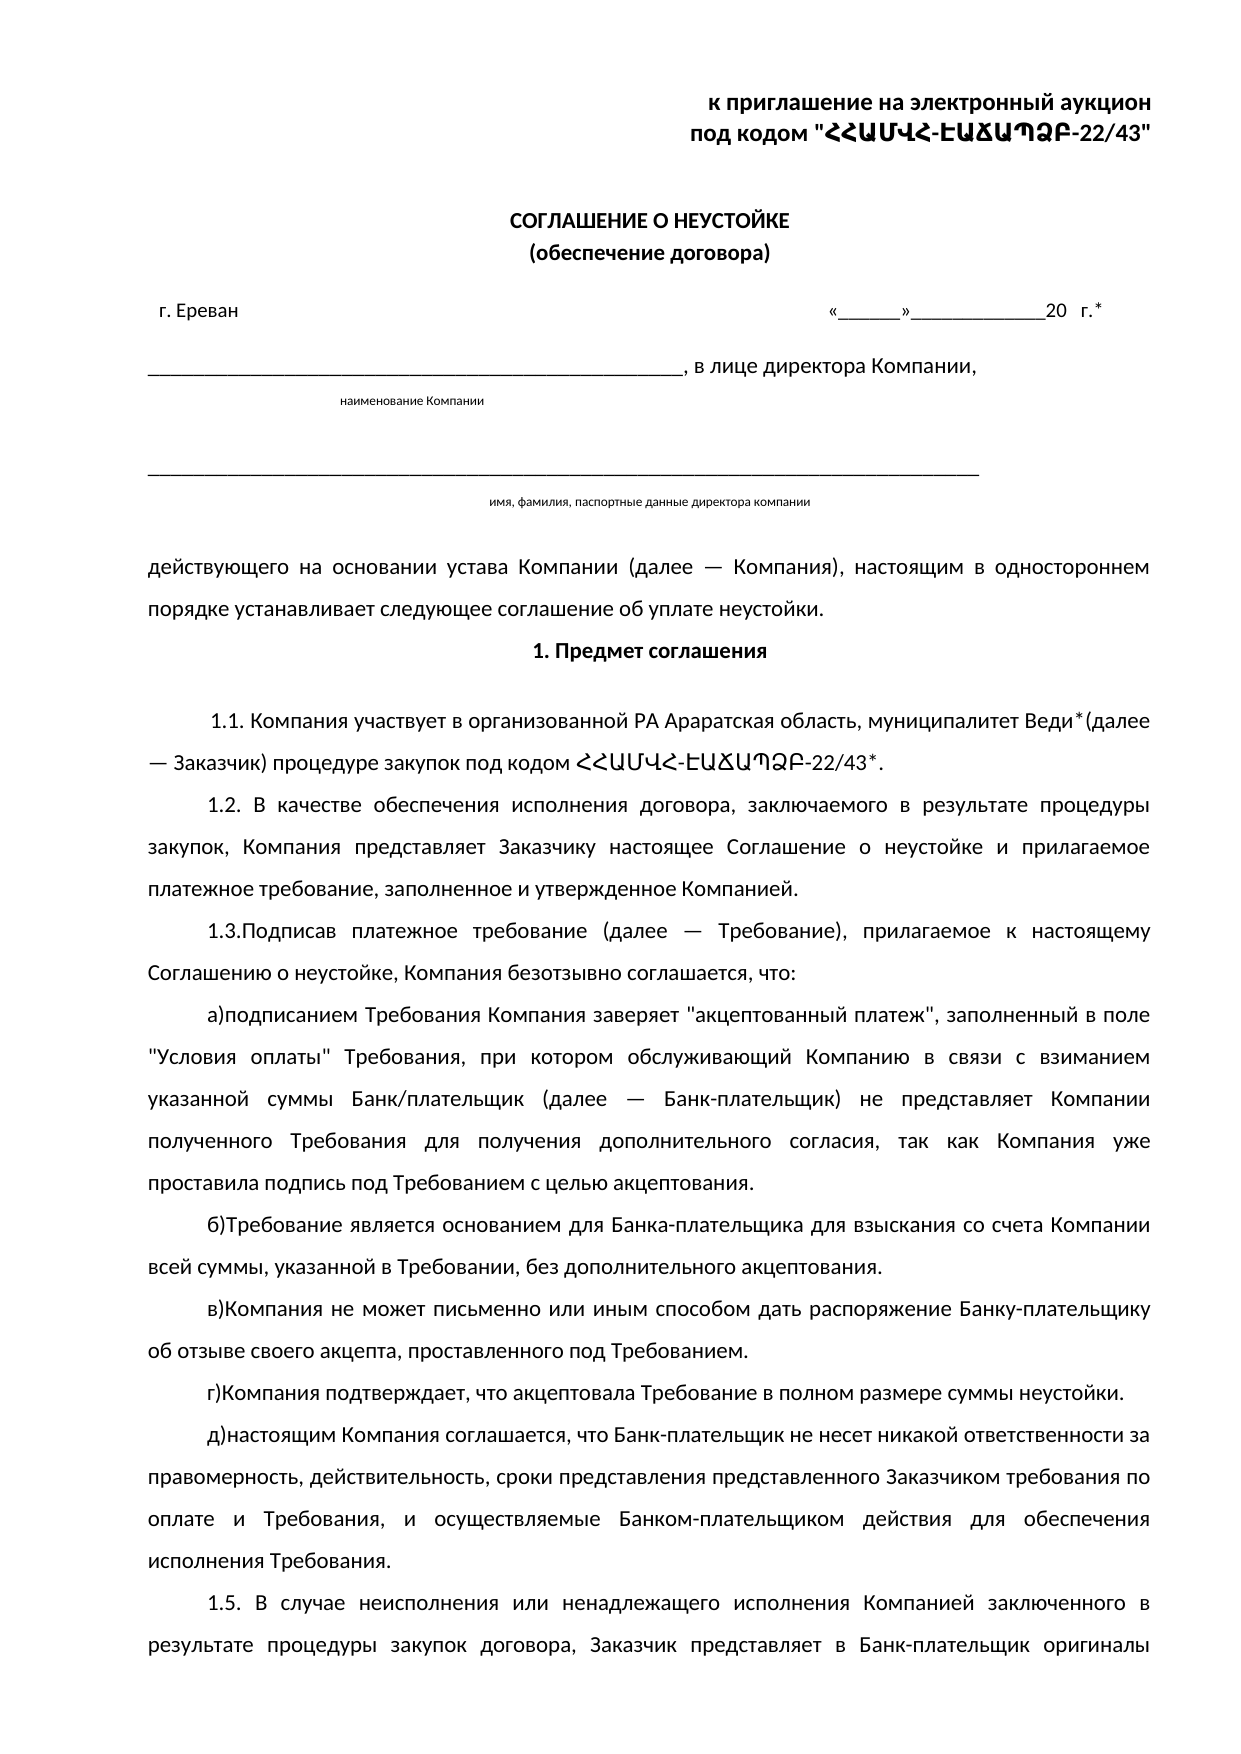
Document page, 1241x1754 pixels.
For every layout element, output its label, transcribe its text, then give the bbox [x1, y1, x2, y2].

text 1. Предмет соглашения [148, 636, 1152, 664]
text (обеспечение договора) [148, 238, 1152, 266]
text в)Компания не может письменно или иным способом дать распоряжение Банку-плательщику об отзыве своего акцепта, проставленного под Требованием. [148, 1294, 1152, 1364]
text 1.3.Подписав платежное требование (далее — Требование), прилагаемое к настоящему Соглашению о неустойке, Компания безотзывно соглашается, что: [148, 916, 1152, 986]
text б)Требование является основанием для Банка-плательщика для взыскания со счета Компании всей суммы, указанной в Требовании, без дополнительного акцептования. [148, 1210, 1152, 1280]
table_header г. Ереван [148, 297, 646, 351]
text 1.1. Компания участвует в организованной РА Араратская область, муниципалитет Веди*(далее — Заказчик) процедуре закупок под кодом ՀՀԱՄՎՀ-ԷԱՃԱՊՁԲ-22/43*. [148, 706, 1152, 776]
text к приглашение на электронный аукцион [177, 86, 1152, 117]
text наименование Компании [340, 393, 1152, 421]
text _________________________________________________________________________ [148, 452, 1152, 480]
text 1.2. В качестве обеспечения исполнения договора, заключаемого в результате процедуры закупок, Компания представляет Заказчику настоящее Соглашение о неустойке и прилагаемое платежное требование, заполненное и утвержденное Компанией. [148, 790, 1152, 902]
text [148, 1588, 1152, 1658]
text имя, фамилия, паспортные данные директора компании [148, 494, 1152, 522]
text действующего на основании устава Компании (далее — Компания), настоящим в одностороннем порядке устанавливает следующее соглашение об уплате неустойки. [148, 552, 1152, 622]
text г)Компания подтверждает, что акцептовала Требование в полном размере суммы неустойки. [148, 1378, 1152, 1406]
text _______________________________________________, в лице директора Компании, [148, 351, 1152, 379]
text под кодом "ՀՀԱՄՎՀ-ԷԱՃԱՊՁԲ-22/43" [148, 117, 1152, 147]
text СОГЛАШЕНИЕ О НЕУСТОЙКЕ [148, 206, 1152, 234]
text а)подписанием Требования Компания заверяет "акцептованный платеж", заполненный в поле "Условия оплаты" Требования, при котором обслуживающий Компанию в связи с взиманием указанной суммы Банк/плательщик (далее — Банк-плательщик) не представляет Компании полученного Требования для получения дополнительного согласия, так как Компания уже проставила подпись под Требованием с целью акцептования. [148, 1000, 1152, 1196]
text д)настоящим Компания соглашается, что Банк-плательщик не несет никакой ответственности за правомерность, действительность, сроки представления представленного Заказчиком требования по оплате и Требования, и осуществляемые Банком-плательщиком действия для обеспечения исполнения Требования. [148, 1420, 1152, 1574]
table_header «______»_____________20 г.* [646, 297, 1115, 351]
